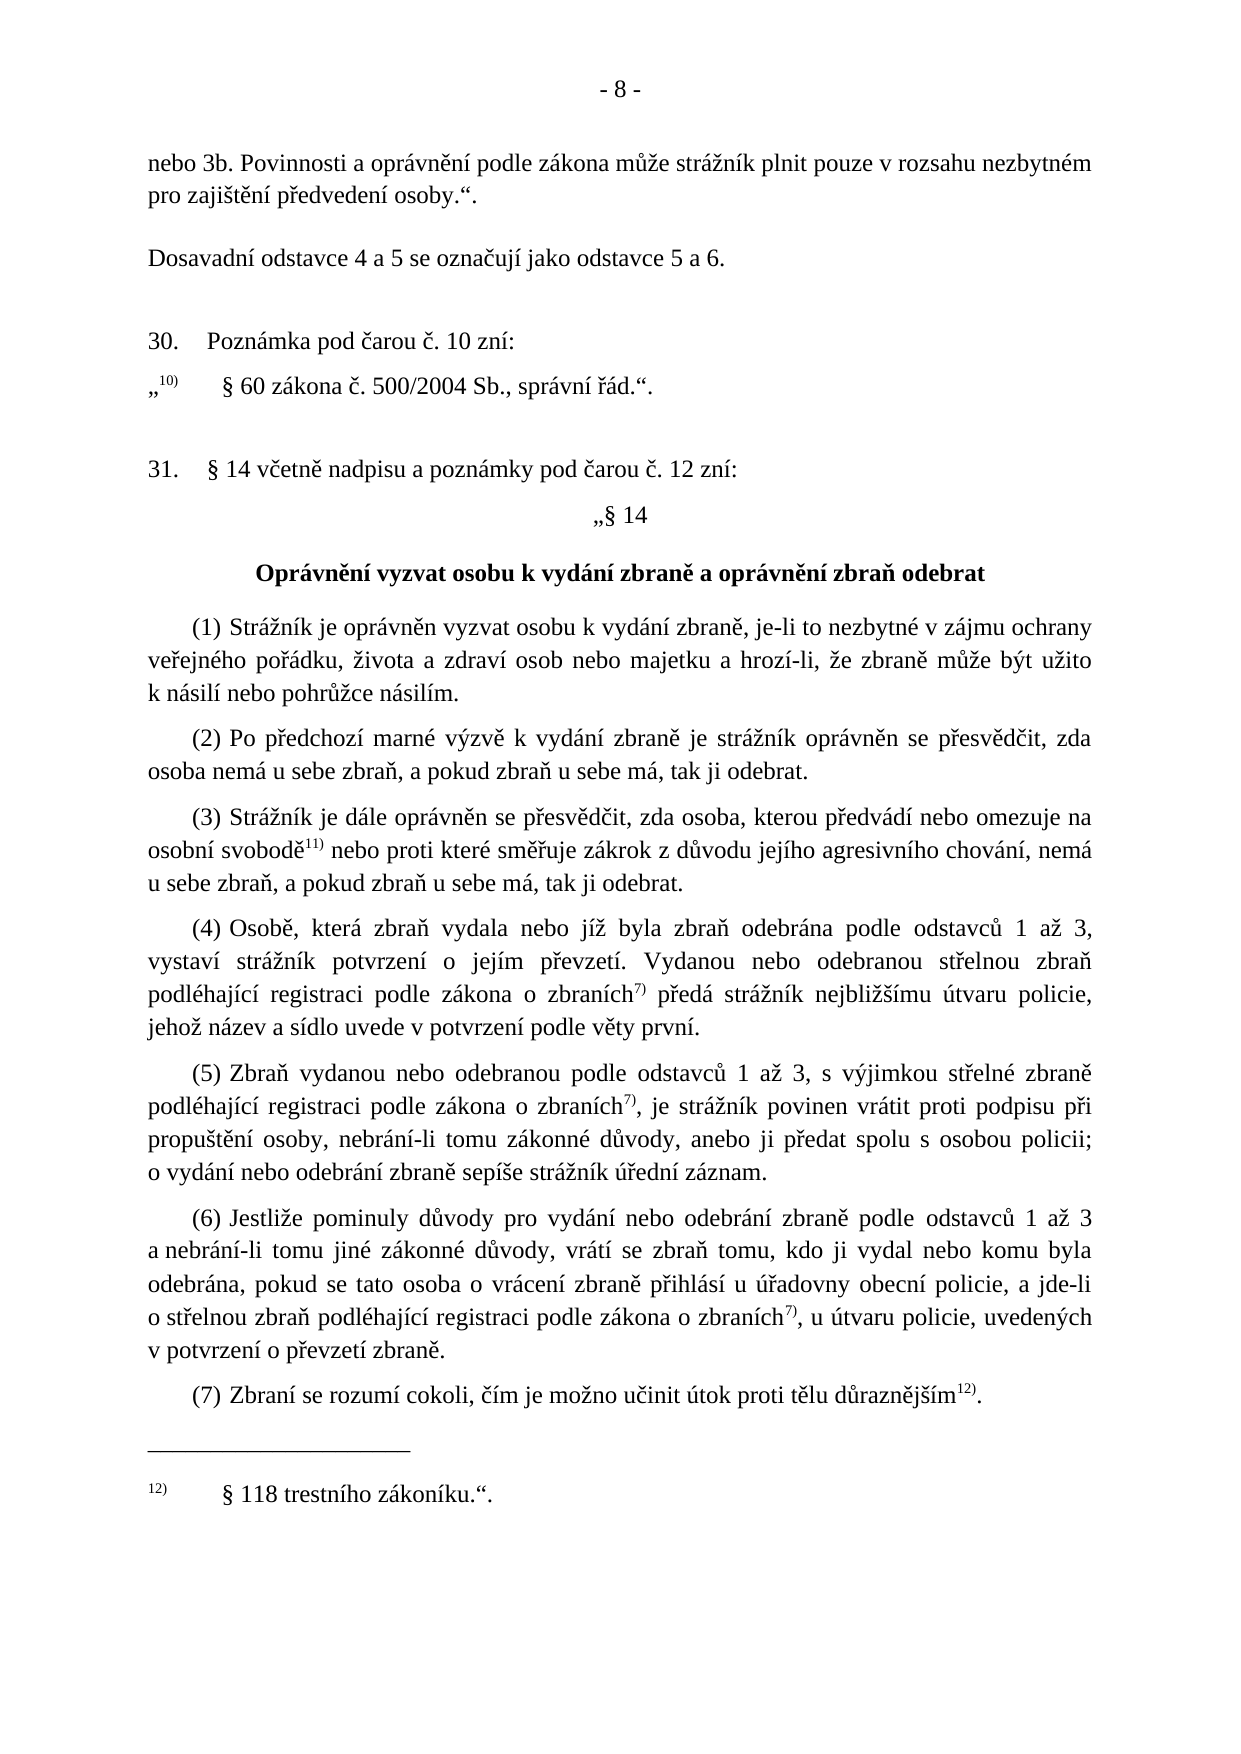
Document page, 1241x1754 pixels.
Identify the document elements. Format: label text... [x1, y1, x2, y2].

text Zbraň vydanou nebo odebranou podle odstavců 1 až 3, s výjimkou střelné zbraně podléhající registraci podle zákona o zbraních7), je strážník povinen vrátit proti podpisu při propuštění osoby, nebrání-li tomu zákonné důvody, anebo ji předat spolu s osobou policii; o vydání nebo odebrání zbraně sepíše strážník úřední záznam. [148, 1058, 1093, 1186]
list Strážník je oprávněn vyzvat osobu k vydání zbraně, je-li to nezbytné v zájmu ochrany veřejného pořádku, života a zdraví osob nebo majetku a hrozí-li, že zbraně může být užito k násilí nebo pohrůžce násilím. [148, 612, 1093, 707]
text Po předchozí marné výzvě k vydání zbraně je strážník oprávněn se přesvědčit, zda osoba nemá u sebe zbraň, a pokud zbraň u sebe má, tak ji odebrat. [148, 723, 1093, 785]
text § 14 včetně nadpisu a poznámky pod čarou č. 12 zní: [148, 454, 1093, 483]
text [148, 148, 1093, 209]
text 12) § 118 trestního zákoníku.“. [148, 1479, 1093, 1508]
text Dosavadní odstavce 5 se označují jako odstavce 6. [148, 243, 1093, 272]
text „10) § 60 zákona č. 500/2004 Sb., správní řád.“. [148, 371, 1093, 400]
text Zbraní se rozumí cokoli, čím je možno učinit útok proti tělu důraznějším12). [148, 1380, 1093, 1409]
text Jestliže pominuly důvody pro vydání nebo odebrání zbraně podle odstavců 1 až 3 a nebrání-li tomu jiné zákonné důvody, vrátí se zbraň tomu, kdo ji vydal nebo komu byla odebrána, pokud se tato osoba o vrácení zbraně přihlásí u úřadovny obecní policie, a jde-li o střelnou zbraň podléhající registraci podle zákona o zbraních7), u útvaru policie, uvedených v potvrzení o převzetí zbraně. [148, 1203, 1093, 1363]
text Osobě, která zbraň vydala nebo jíž byla zbraň odebrána podle odstavců 1 až 3, vystaví strážník potvrzení o jejím převzetí. Vydanou nebo odebranou střelnou zbraň podléhající registraci podle zákona o zbraních7) předá strážník nejbližšímu útvaru policie, jehož název a sídlo uvede v potvrzení podle věty první. [148, 913, 1093, 1041]
text „§ 14 [148, 500, 1093, 529]
text Oprávnění vyzvat osobu k vydání zbraně a oprávnění zbraň odebrat [148, 558, 1093, 587]
text Poznámka pod čarou č. 10 zní: [148, 326, 1093, 354]
text Strážník je dále oprávněn se přesvědčit, zda osoba, kterou předvádí nebo omezuje na osobní svobodě11) nebo proti které směřuje zákrok z důvodu jejího agresivního chování, nemá u sebe zbraň, a pokud zbraň u sebe má, tak ji odebrat. [148, 802, 1093, 897]
text _____________________ [148, 1426, 1093, 1454]
